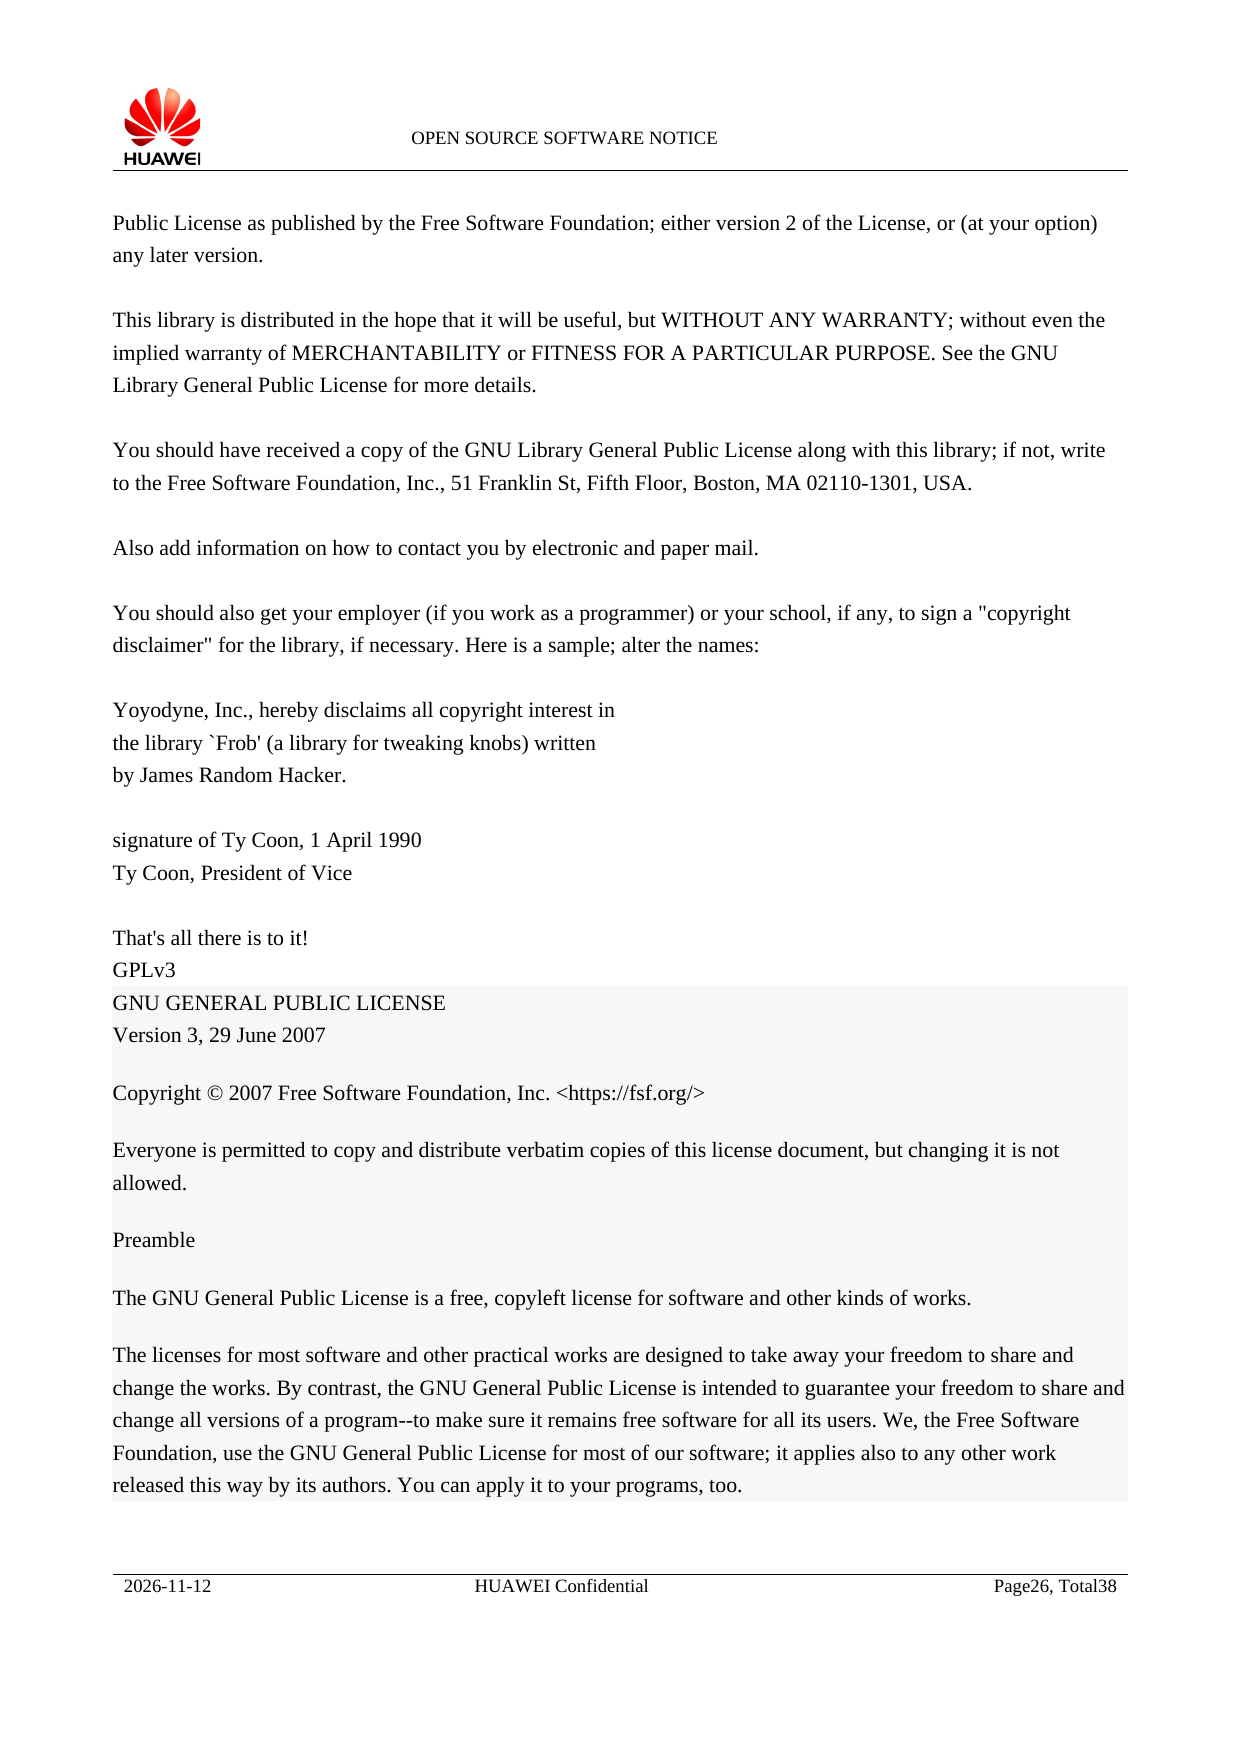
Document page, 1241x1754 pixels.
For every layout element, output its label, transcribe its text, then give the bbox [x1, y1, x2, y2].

text You should have received a copy of the GNU Library General Public License along with this library; if not, write to the Free Software Foundation, Inc., 51 Franklin St, Fifth Floor, Boston, MA 02110-1301, USA. [112, 434, 1128, 499]
text GNU GENERAL PUBLIC LICENSE Version 3, 29 June 2007 [112, 986, 1128, 1051]
text Ty Coon, President of Vice [112, 856, 1128, 889]
text Also add information on how to contact you by electronic and paper mail. [112, 531, 1128, 564]
picture [124, 88, 201, 165]
text the library `Frob' (a library for tweaking knobs) written [112, 726, 1128, 759]
text Preamble [112, 1224, 1128, 1256]
text Copyright © 2007 Free Software Foundation, Inc. <https://fsf.org/> [112, 1076, 1128, 1109]
text That's all there is to it! [112, 921, 1128, 954]
text GPLv3 [112, 954, 1128, 986]
text This library is distributed in the hope that it will be useful, but WITHOUT ANY WARRANTY; without even the implied warranty of MERCHANTABILITY or FITNESS FOR A PARTICULAR PURPOSE. See the GNU Library General Public License for more details. [112, 304, 1128, 401]
text You should also get your employer (if you work as a programmer) or your school, if any, to sign a "copyright disclaimer" for the library, if necessary. Here is a sample; alter the names: [112, 596, 1128, 661]
text The licenses for most software and other practical works are designed to take away your freedom to share and change the works. By contrast, the GNU General Public License is intended to guarantee your freedom to share and change all versions of a program--to make sure it remains free software for all its users. We, the Free Software Foundation, use the GNU General Public License for most of our software; it applies also to any other work released this way by its authors. You can apply it to your programs, too. [112, 1339, 1128, 1501]
text Everyone is permitted to copy and distribute verbatim copies of this license document, but changing it is not allowed. [112, 1134, 1128, 1199]
text signature of Ty Coon, 1 April 1990 [112, 824, 1128, 856]
text The GNU General Public License is a free, copyleft license for software and other kinds of works. [112, 1281, 1128, 1314]
text by James Random Hacker. [112, 759, 1128, 791]
text Yoyodyne, Inc., hereby disclaims all copyright interest in [112, 694, 1128, 726]
